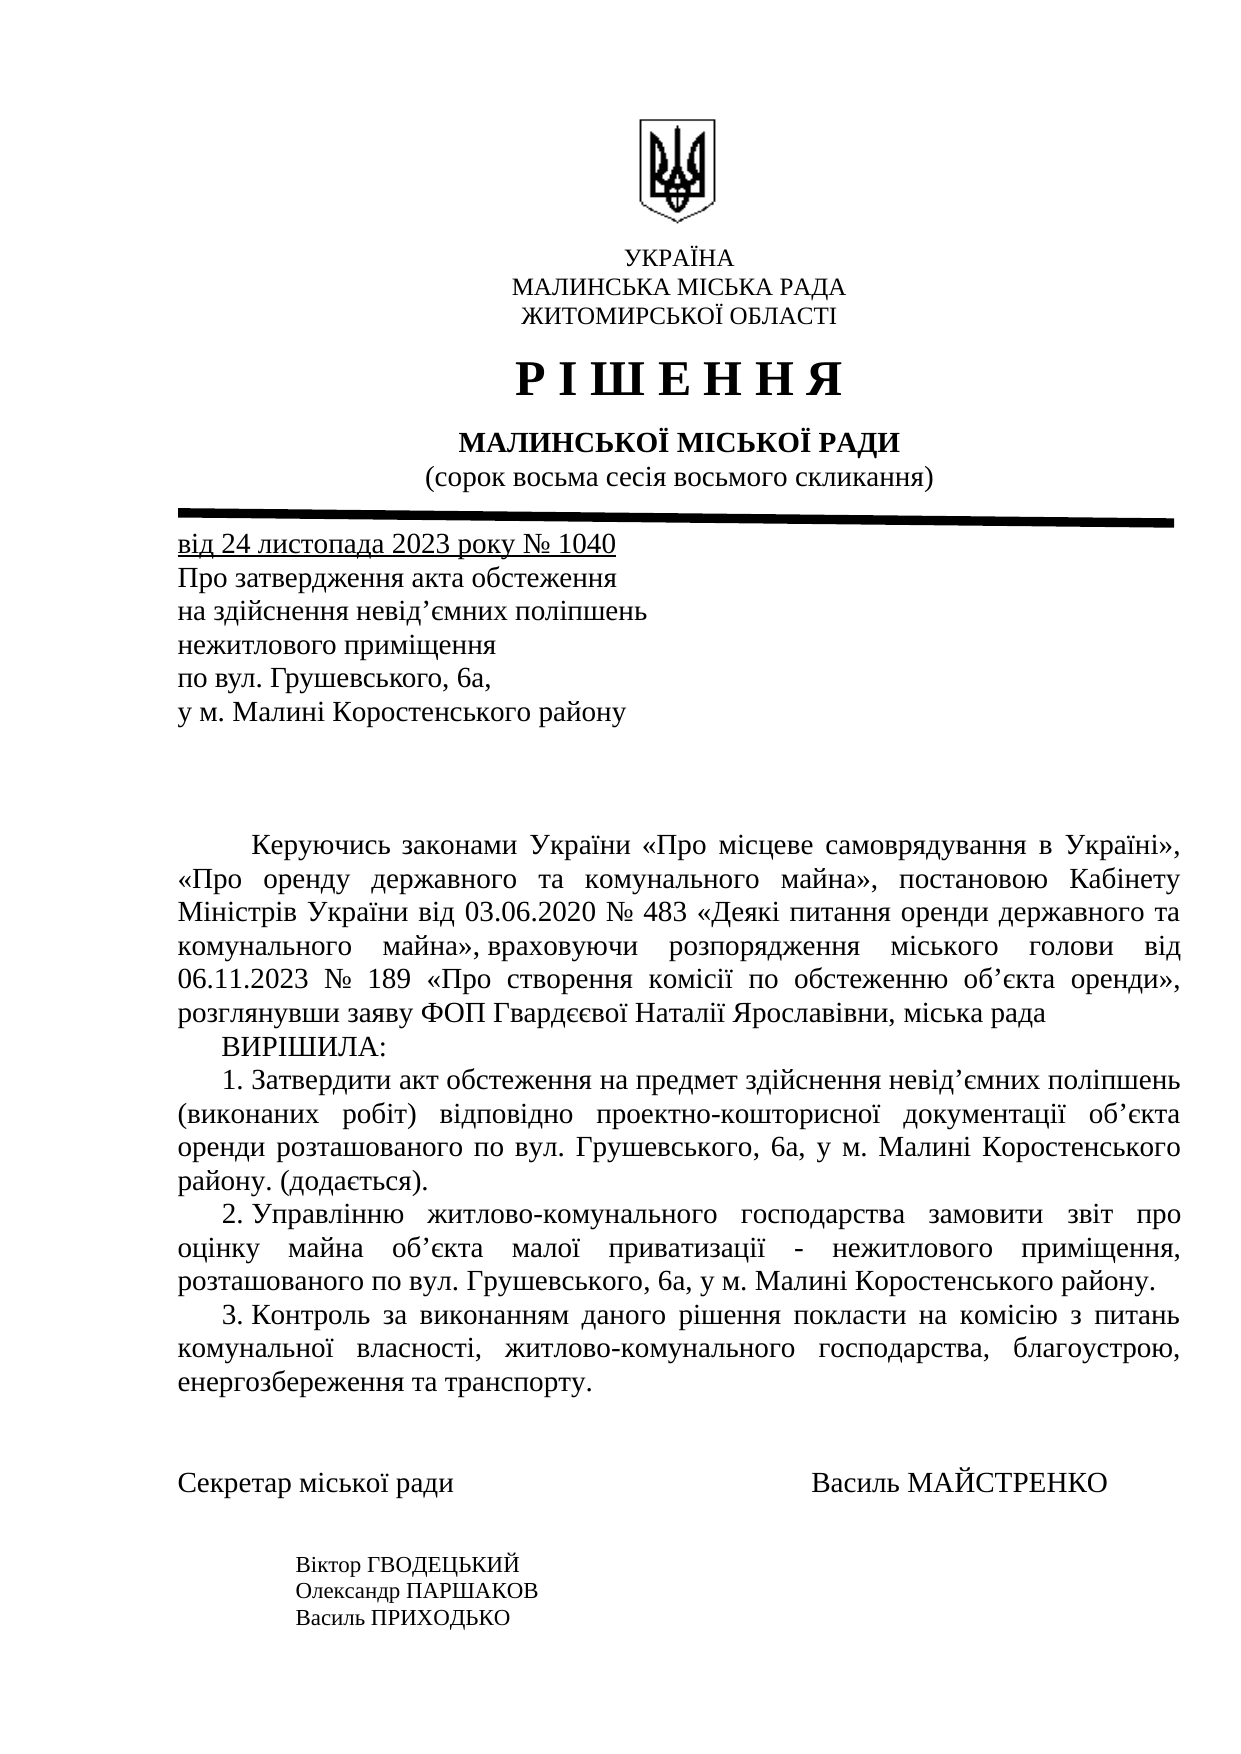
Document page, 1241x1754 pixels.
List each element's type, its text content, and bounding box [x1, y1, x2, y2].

text Секретар міської ради Василь МАЙСТРЕНКО [177, 1465, 1181, 1498]
text у м. Малині Коростенського району [177, 694, 1181, 727]
text нежитлового приміщення [177, 627, 1181, 660]
text (сорок восьма сесія восьмого скликання) [177, 459, 1181, 493]
text ВИРІШИЛА: [177, 1029, 1181, 1062]
text малинської МІСЬКОЇ ради [177, 426, 1181, 459]
text від 24 листопада 2023 року № 1040 [177, 526, 1181, 560]
text Про затвердження акта обстеження [177, 560, 1181, 593]
list Управлінню житлово-комунального господарства замовити звіт про оцінку майна об’єкта малої приватизації - нежитлового приміщення, розташованого по вул. Грушевського, 6а, у м. Малині Коростенського району. [177, 1196, 1181, 1297]
text МАЛИНСЬКА МІСЬКА РАДА [177, 272, 1181, 301]
text по вул. Грушевського, 6а, [177, 660, 1181, 694]
picture [633, 118, 721, 225]
text Керуючись законами України «Про місцеве самоврядування в Україні», «Про оренду державного та комунального майна», постановою Кабінету Міністрів України від 03.06.2020 № 483 «Деякі питання оренди державного та комунального майна», враховуючи розпорядження міського голови від 06.11.2023 № 189 «Про створення комісії по обстеженню об’єкта оренди», розглянувши заяву ФОП Гвардєєвої Наталії Ярославівни, міська рада [177, 827, 1181, 1029]
text ЖИТОМИРСЬКОЇ ОБЛАСТІ [177, 301, 1181, 330]
text на здійснення невід’ємних поліпшень [177, 593, 1181, 627]
text Р І Ш Е Н Н я [177, 349, 1181, 406]
list Контроль за виконанням даного рішення покласти на комісію з питань комунальної власності, житлово-комунального господарства, благоустрою, енергозбереження та транспорту. [177, 1297, 1181, 1398]
text УКРАЇНА [177, 243, 1181, 272]
text Олександр ПАРШАКОВ [295, 1577, 1181, 1604]
list Затвердити акт обстеження на предмет здійснення невід’ємних поліпшень (виконаних робіт) відповідно проектно-кошторисної документації об’єкта оренди розташованого по вул. Грушевського, 6а, у м. Малині Коростенського району. (додається). [177, 1062, 1181, 1196]
text Василь ПРИХОДЬКО [295, 1604, 1181, 1630]
text Віктор ГВОДЕЦЬКИЙ [295, 1551, 1181, 1577]
